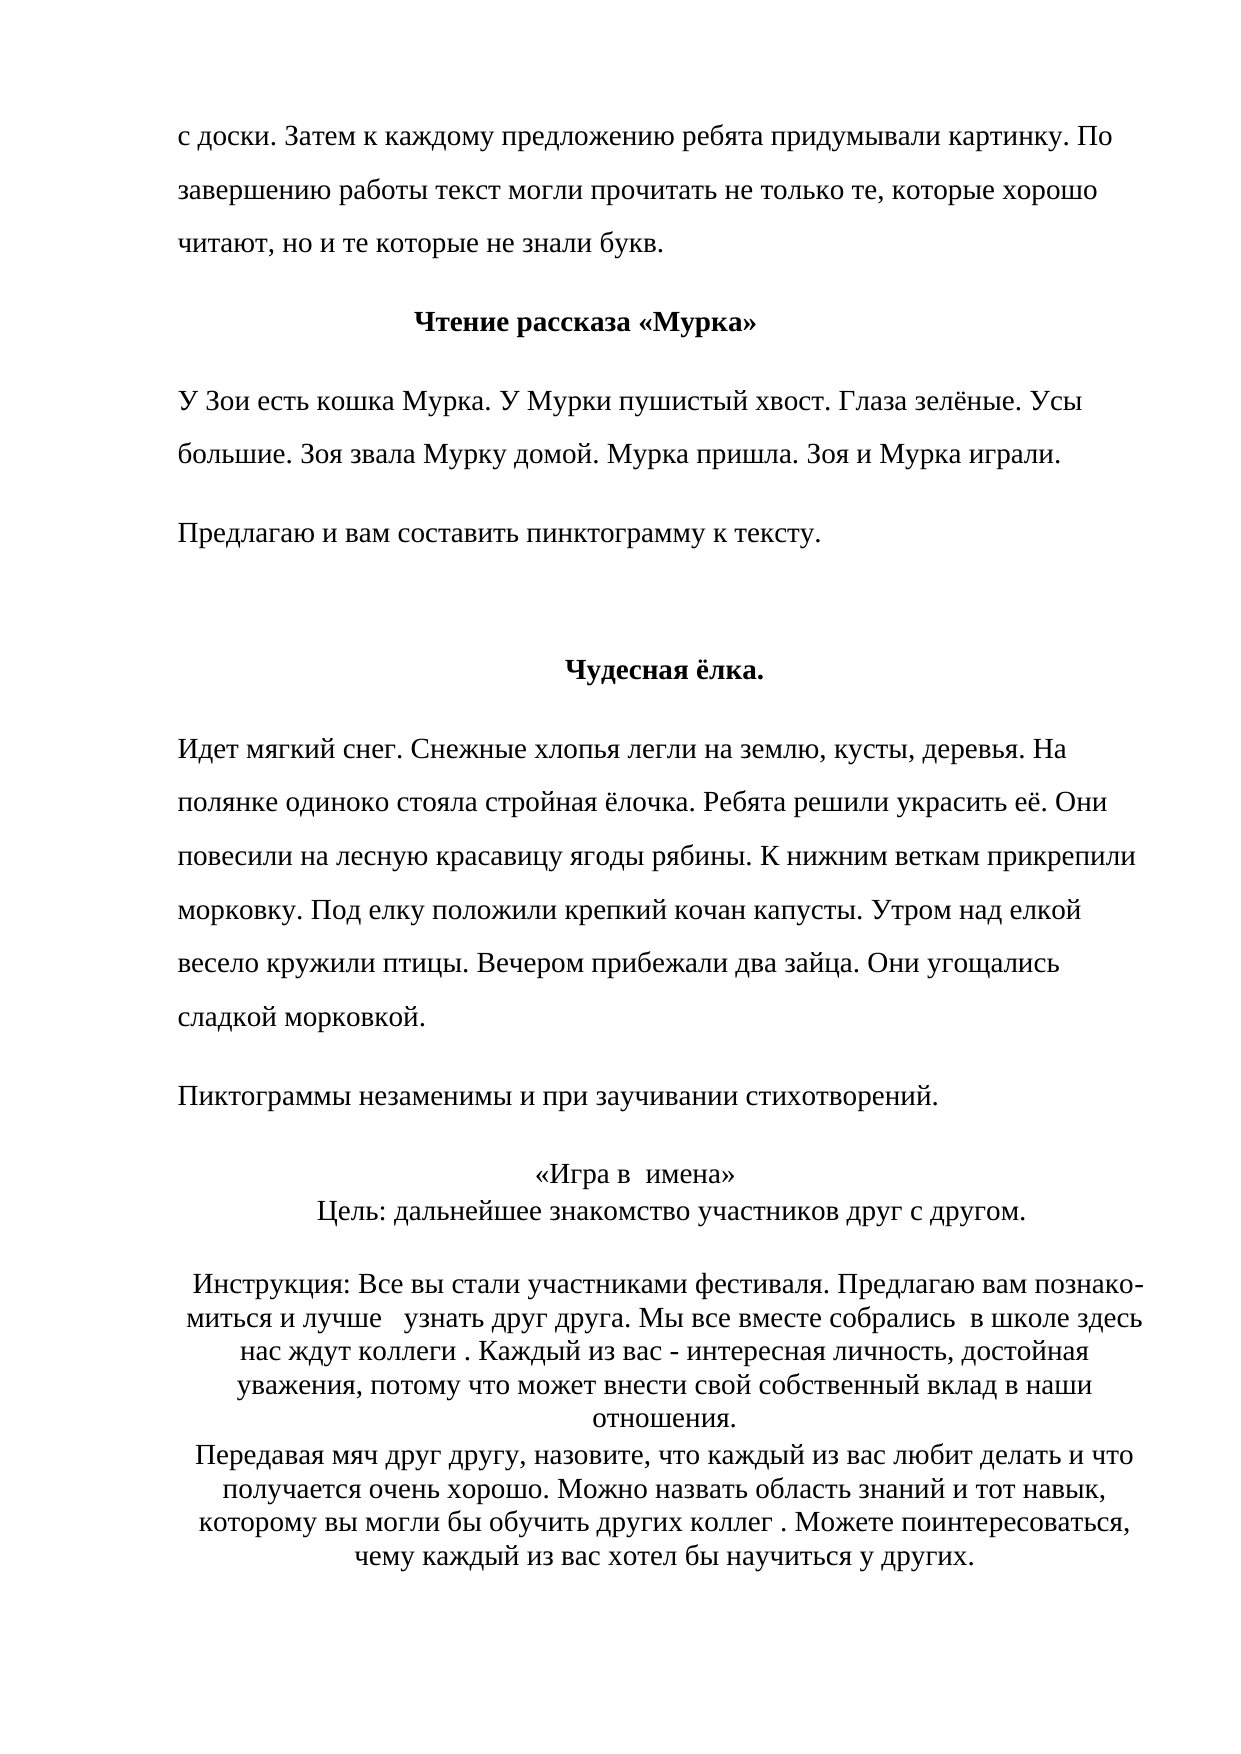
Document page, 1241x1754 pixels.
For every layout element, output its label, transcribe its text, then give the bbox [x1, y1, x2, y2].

text Передавая мяч друг другу, назовите, что каждый из вас любит делать и что получается очень хорошо. Можно назвать область знаний и тот навык, которому вы могли бы обучить других коллег . Можете поинтересоваться, чему каждый из вас хотел бы научиться у других. [177, 1437, 1152, 1571]
text Чудесная ёлка. [177, 652, 1152, 686]
text Цель: дальнейшее знакомство участников друг с другом. [177, 1193, 1152, 1227]
text Инструкция: Все вы стали участниками фестиваля. Предлагаю вам познакомиться и лучше узнать друг друга. Мы все вместе собрались в школе здесь нас ждут коллеги . Каждый из вас - интересная личность, достойная уважения, потому что может внести свой собственный вклад в наши отношения. [177, 1266, 1152, 1434]
text Пиктограммы незаменимы и при заучивании стихотворений. [177, 1078, 1152, 1111]
text У Зои есть кошка Мурка. У Мурки пушистый хвост. Глаза зелёные. Усы большие. Зоя звала Мурку домой. Мурка пришла. Зоя и Мурка играли. [177, 383, 1152, 470]
text Чтение рассказа «Мурка» [177, 304, 1152, 338]
text Предлагаю и вам составить пинктограмму к тексту. [177, 515, 1152, 548]
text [177, 118, 1152, 259]
text «Игра в имена» [177, 1156, 1152, 1190]
text Идет мягкий снег. Снежные хлопья легли на землю, кусты, деревья. На полянке одиноко стояла стройная ёлочка. Ребята решили украсить её. Они повесили на лесную красавицу ягоды рябины. К нижним веткам прикрепили морковку. Под елку положили крепкий кочан капусты. Утром над елкой весело кружили птицы. Вечером прибежали два зайца. Они угощались сладкой морковкой. [177, 731, 1152, 1033]
